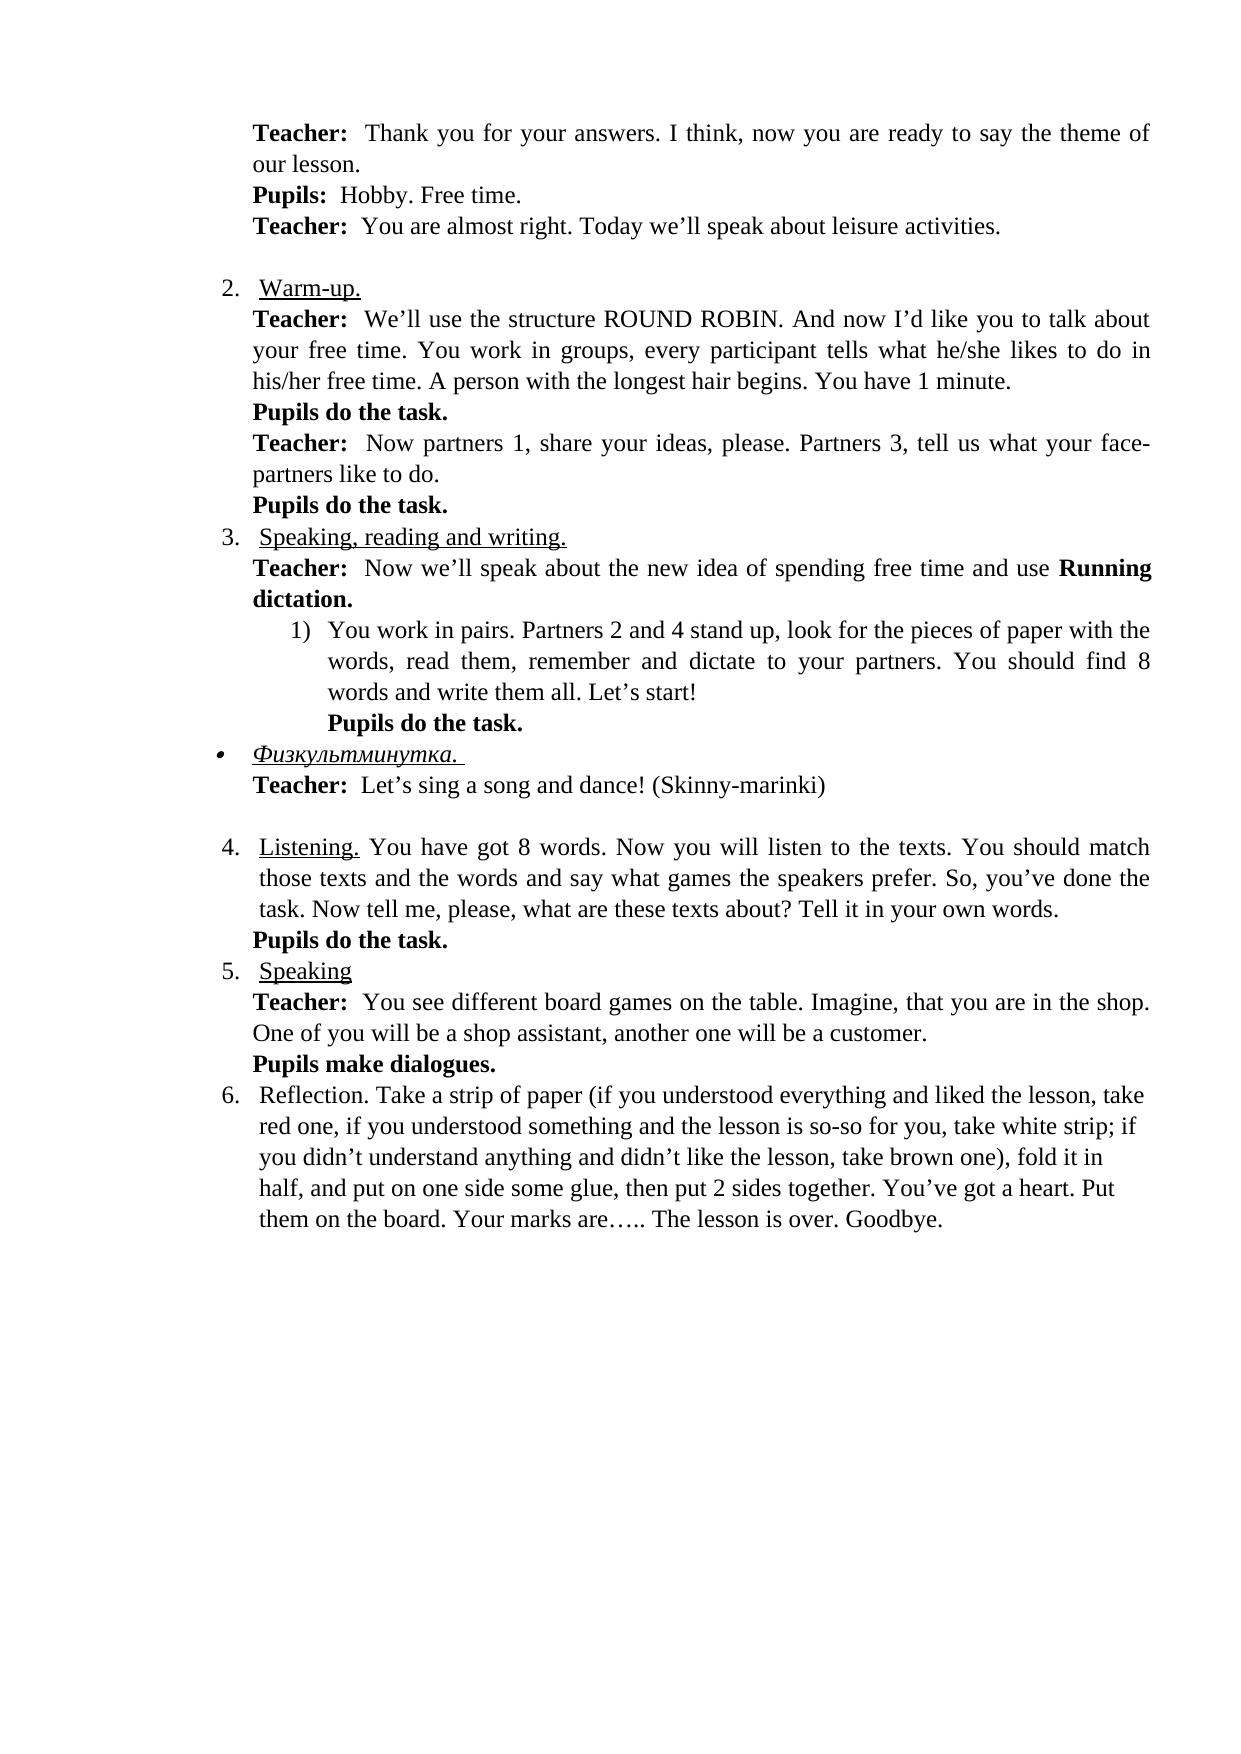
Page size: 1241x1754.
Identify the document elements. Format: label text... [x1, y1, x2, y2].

list Listening. You have got 8 words. Now you will listen to the texts. You should match those texts and the words and say what games the speakers prefer. So, you’ve done the task. Now tell me, please, what are these texts about? Tell it in your own words. [221, 832, 1152, 923]
list Teacher: Now we’ll speak about the new idea of spending free time and use Running dictation. [252, 553, 1152, 612]
list Pupils do the task. [327, 708, 1152, 737]
list Pupils make dialogues. [252, 1049, 1152, 1078]
list You work in pairs. Partners 2 and 4 stand up, look for the pieces of paper with the words, read them, remember and dictate to your partners. You should find 8 words and write them all. Let’s start! [290, 615, 1152, 706]
list Pupils: Hobby. Free time. [252, 180, 1152, 209]
list Reflection. Take a strip of paper (if you understood everything and liked the lesson, take red one, if you understood something and the lesson is so-so for you, take white strip; if you didn’t understand anything and didn’t like the lesson, take brown one), fold it in half, and put on one side some glue, then put 2 sides together. You’ve got a heart. Put them on the board. Your marks are….. The lesson is over. Goodbye. [221, 1080, 1152, 1233]
list Pupils do the task. [252, 925, 1152, 954]
list Warm-up. [221, 273, 1152, 302]
list Pupils do the task. [252, 397, 1152, 426]
list Teacher: You see different board games on the table. Imagine, that you are in the shop. One of you will be a shop assistant, another one will be a customer. [252, 987, 1152, 1047]
list Speaking [221, 956, 1152, 985]
list Teacher: You are almost right. Today we’ll speak about leisure activities. [252, 211, 1152, 240]
list Teacher: Let’s sing a song and dance! (Skinny-marinki) [252, 770, 1152, 799]
list Teacher: Now partners 1, share your ideas, please. Partners 3, tell us what your face-partners like to do. [252, 428, 1152, 488]
list Pupils do the task. [252, 491, 1152, 519]
list Физкультминутка. [215, 739, 1152, 768]
list Teacher: Thank you for your answers. I think, now you are ready to say the theme of our lesson. [252, 118, 1152, 178]
list Teacher: We’ll use the structure ROUND ROBIN. And now I’d like you to talk about your free time. You work in groups, every participant tells what he/she likes to do in his/her free time. A person with the longest hair begins. You have 1 minute. [252, 304, 1152, 395]
list Speaking, reading and writing. [221, 522, 1152, 550]
